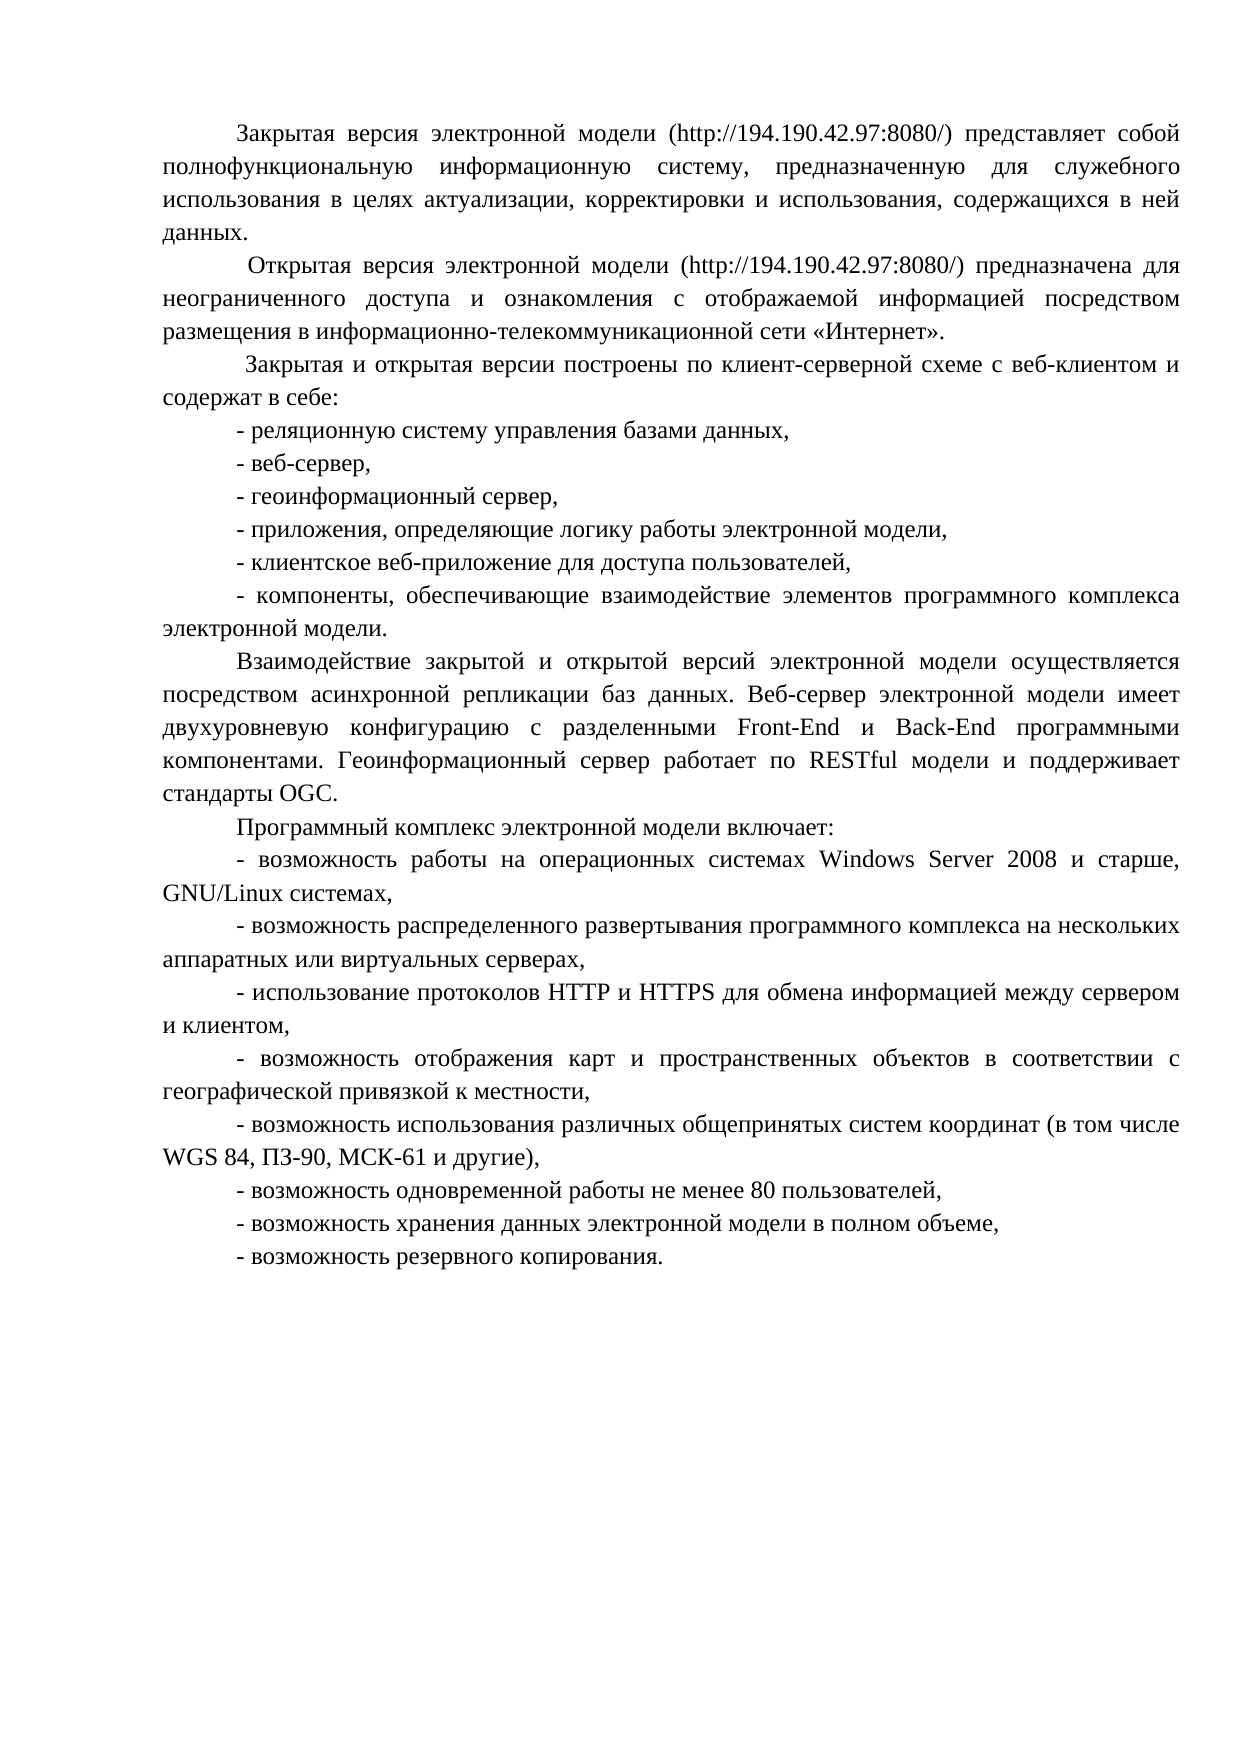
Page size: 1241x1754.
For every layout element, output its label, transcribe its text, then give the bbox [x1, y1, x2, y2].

text - клиентское веб-приложение для доступа пользователей, [162, 547, 1181, 576]
text - геоинформационный сервер, [162, 481, 1181, 510]
text Закрытая версия электронной модели (http://194.190.42.97:8080/) представляет собой полнофункциональную информационную систему, предназначенную для служебного использования в целях актуализации, корректировки и использования, содержащихся в ней данных. [162, 118, 1181, 246]
text - возможность распределенного развертывания программного комплекса на нескольких аппаратных или виртуальных серверах, [162, 911, 1181, 972]
text - возможность резервного копирования. [162, 1241, 1181, 1269]
text - веб-сервер, [162, 448, 1181, 477]
text Взаимодействие закрытой и открытой версий электронной модели осуществляется посредством асинхронной репликации баз данных. Веб-сервер электронной модели имеет двухуровневую конфигурацию с разделенными Front-End и Back-End программными компонентами. Геоинформационный сервер работает по RESTful модели и поддерживает стандарты OGC. [162, 646, 1181, 807]
text - приложения, определяющие логику работы электронной модели, [162, 514, 1181, 543]
text - возможность одновременной работы не менее 80 пользователей, [162, 1175, 1181, 1203]
text - возможность хранения данных электронной модели в полном объеме, [162, 1208, 1181, 1237]
text - возможность использования различных общепринятых систем координат (в том числе WGS 84, ПЗ-90, МСК-61 и другие), [162, 1109, 1181, 1171]
text Открытая версия электронной модели (http://194.190.42.97:8080/) предназначена для неограниченного доступа и ознакомления с отображаемой информацией посредством размещения в информационно-телекоммуникационной сети «Интернет». [162, 250, 1181, 345]
text - возможность работы на операционных системах Windows Server 2008 и старше, GNU/Linux системах, [162, 844, 1181, 906]
text - компоненты, обеспечивающие взаимодействие элементов программного комплекса электронной модели. [162, 580, 1181, 642]
text - использование протоколов HTTP и HTTPS для обмена информацией между сервером и клиентом, [162, 977, 1181, 1038]
text Закрытая и открытая версии построены по клиент-серверной схеме с веб-клиентом и содержат в себе: [162, 349, 1181, 411]
text - возможность отображения карт и пространственных объектов в соответствии с географической привязкой к местности, [162, 1043, 1181, 1104]
text - реляционную систему управления базами данных, [162, 415, 1181, 444]
text Программный комплекс электронной модели включает: [162, 812, 1181, 840]
